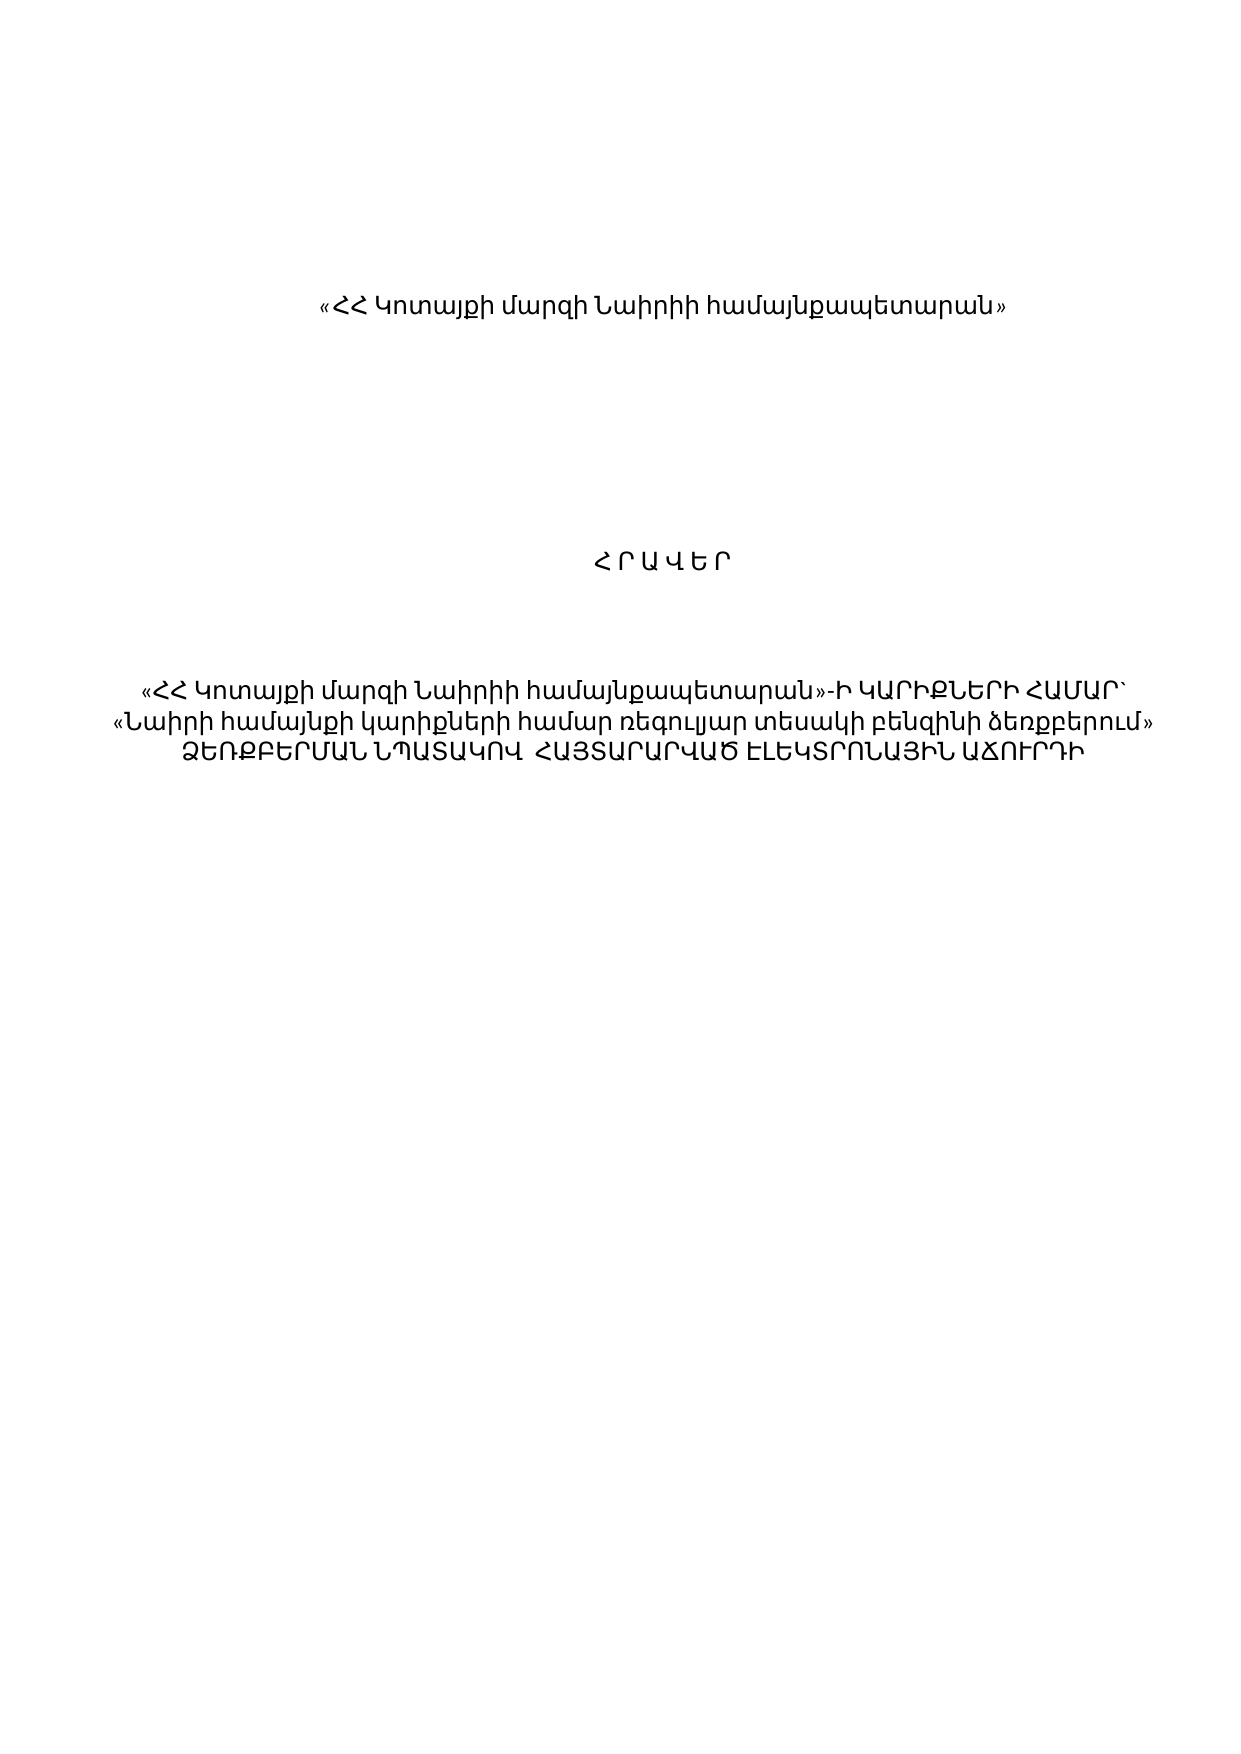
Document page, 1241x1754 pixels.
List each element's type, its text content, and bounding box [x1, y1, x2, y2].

text «ՀՀ Կոտայքի մարզի Նաիրիի համայնքապետարան»-Ի ԿԱՐԻՔՆԵՐԻ ՀԱՄԱՐ` «Նաիրի համայնքի կարիքների համար ռեգուլյար տեսակի բենզինի ձեռքբերում» ՁԵՌՔԲԵՐՄԱՆ ՆՊԱՏԱԿՈՎ ՀԱՅՏԱՐԱՐՎԱԾ ԷԼԵԿՏՐՈՆԱՅԻՆ ԱՃՈՒՐԴԻ [94, 676, 1172, 767]
text « ՀՀ Կոտայքի մարզի Նաիրիի համայնքապետարան» [94, 290, 1172, 321]
text Հ Ր Ա Վ Ե Ր [94, 546, 1172, 577]
